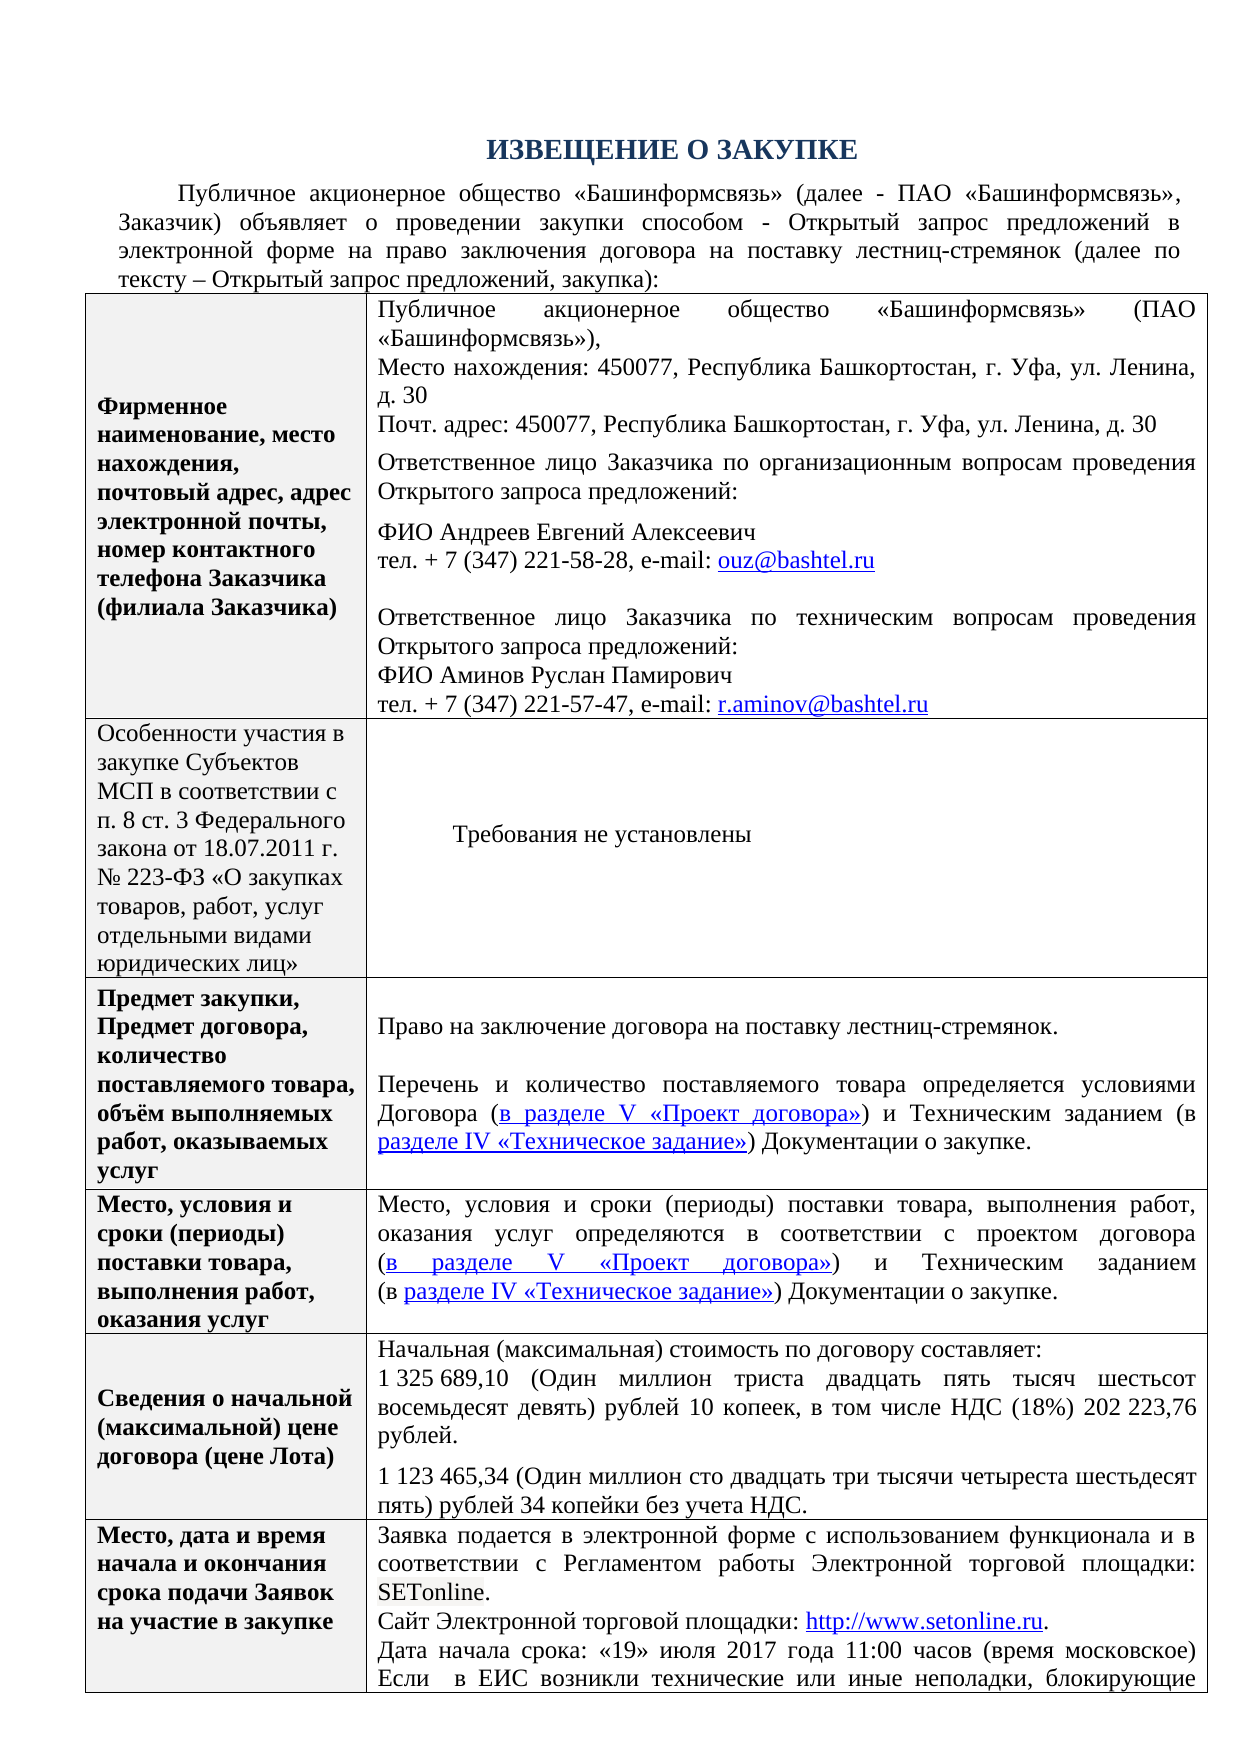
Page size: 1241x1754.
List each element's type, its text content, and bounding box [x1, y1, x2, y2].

table_cell Начальная (максимальная) стоимость по договору составляет: 1 325 689,10 (Один миллион триста двадцать пять тысяч шестьсот восемьдесят девять) рублей 10 копеек, в том числе НДС (18%) 202 223,76 рублей. 1 123 465,34 (Один миллион сто двадцать три тысячи четыреста шестьдесят пять) рублей 34 копейки без учета НДС. [367, 1334, 1207, 1519]
table_header Фирменное наименование, место нахождения, почтовый адрес, адрес электронной почты, номер контактного телефона Заказчика (филиала Заказчика) [86, 294, 366, 717]
table_cell Предмет закупки, Предмет договора, количество поставляемого товара, объём выполняемых работ, оказываемых услуг [86, 978, 366, 1188]
text Публичное акционерное общество «Башинформсвязь» (далее - ПАО «Башинформсвязь», Заказчик) объявляет о проведении закупки способом - Открытый запрос предложений в электронной форме на право заключения договора на поставку лестниц-стремянок (далее по тексту – Открытый запрос предложений, закупка): [118, 178, 1181, 293]
table_header Публичное акционерное общество «Башинформсвязь» (ПАО «Башинформсвязь»), Место нахождения: 450077, Республика Башкортостан, г. Уфа, ул. Ленина, д. 30 Почт. адрес: 450077, Республика Башкортостан, г. Уфа, ул. Ленина, д. 30 Ответственное лицо Заказчика по организационным вопросам проведения Открытого запроса предложений: ФИО Андреев Евгений Алексеевич тел. + 7 (347) 221-58-28, e-mail: ouz@bashtel.ru Ответственное лицо Заказчика по техническим вопросам проведения Открытого запроса предложений: ФИО Аминов Руслан Памирович тел. + 7 (347) 221-57-47, e-mail: r.aminov@bashtel.ru [367, 294, 1207, 717]
table_cell Место, условия и сроки (периоды) поставки товара, выполнения работ, оказания услуг [86, 1190, 366, 1333]
table_cell Сведения о начальной (максимальной) цене договора (цене Лота) [86, 1334, 366, 1519]
table_cell Место, условия и сроки (периоды) поставки товара, выполнения работ, оказания услуг определяются в соответствии с проектом договора (в разделе V «Проект договора») и Техническим заданием (в разделе IV «Техническое задание») Документации о закупке. [367, 1190, 1207, 1333]
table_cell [86, 1520, 366, 1692]
table_cell Право на заключение договора на поставку лестниц-стремянок. Перечень и количество поставляемого товара определяется условиями Договора (в разделе V «Проект договора») и Техническим заданием (в разделе IV «Техническое задание») Документации о закупке. [367, 978, 1207, 1188]
table_cell Требования не установлены [367, 719, 1207, 977]
table_cell Особенности участия в закупке Субъектов МСП в соответствии с п. 8 ст. 3 Федерального закона от 18.07.2011 г. № 223-ФЗ «О закупках товаров, работ, услуг отдельными видами юридических лиц» [86, 719, 366, 977]
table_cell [367, 1520, 1207, 1692]
text ИЗВЕЩЕНИЕ О ЗАКУПКЕ [163, 132, 1181, 166]
